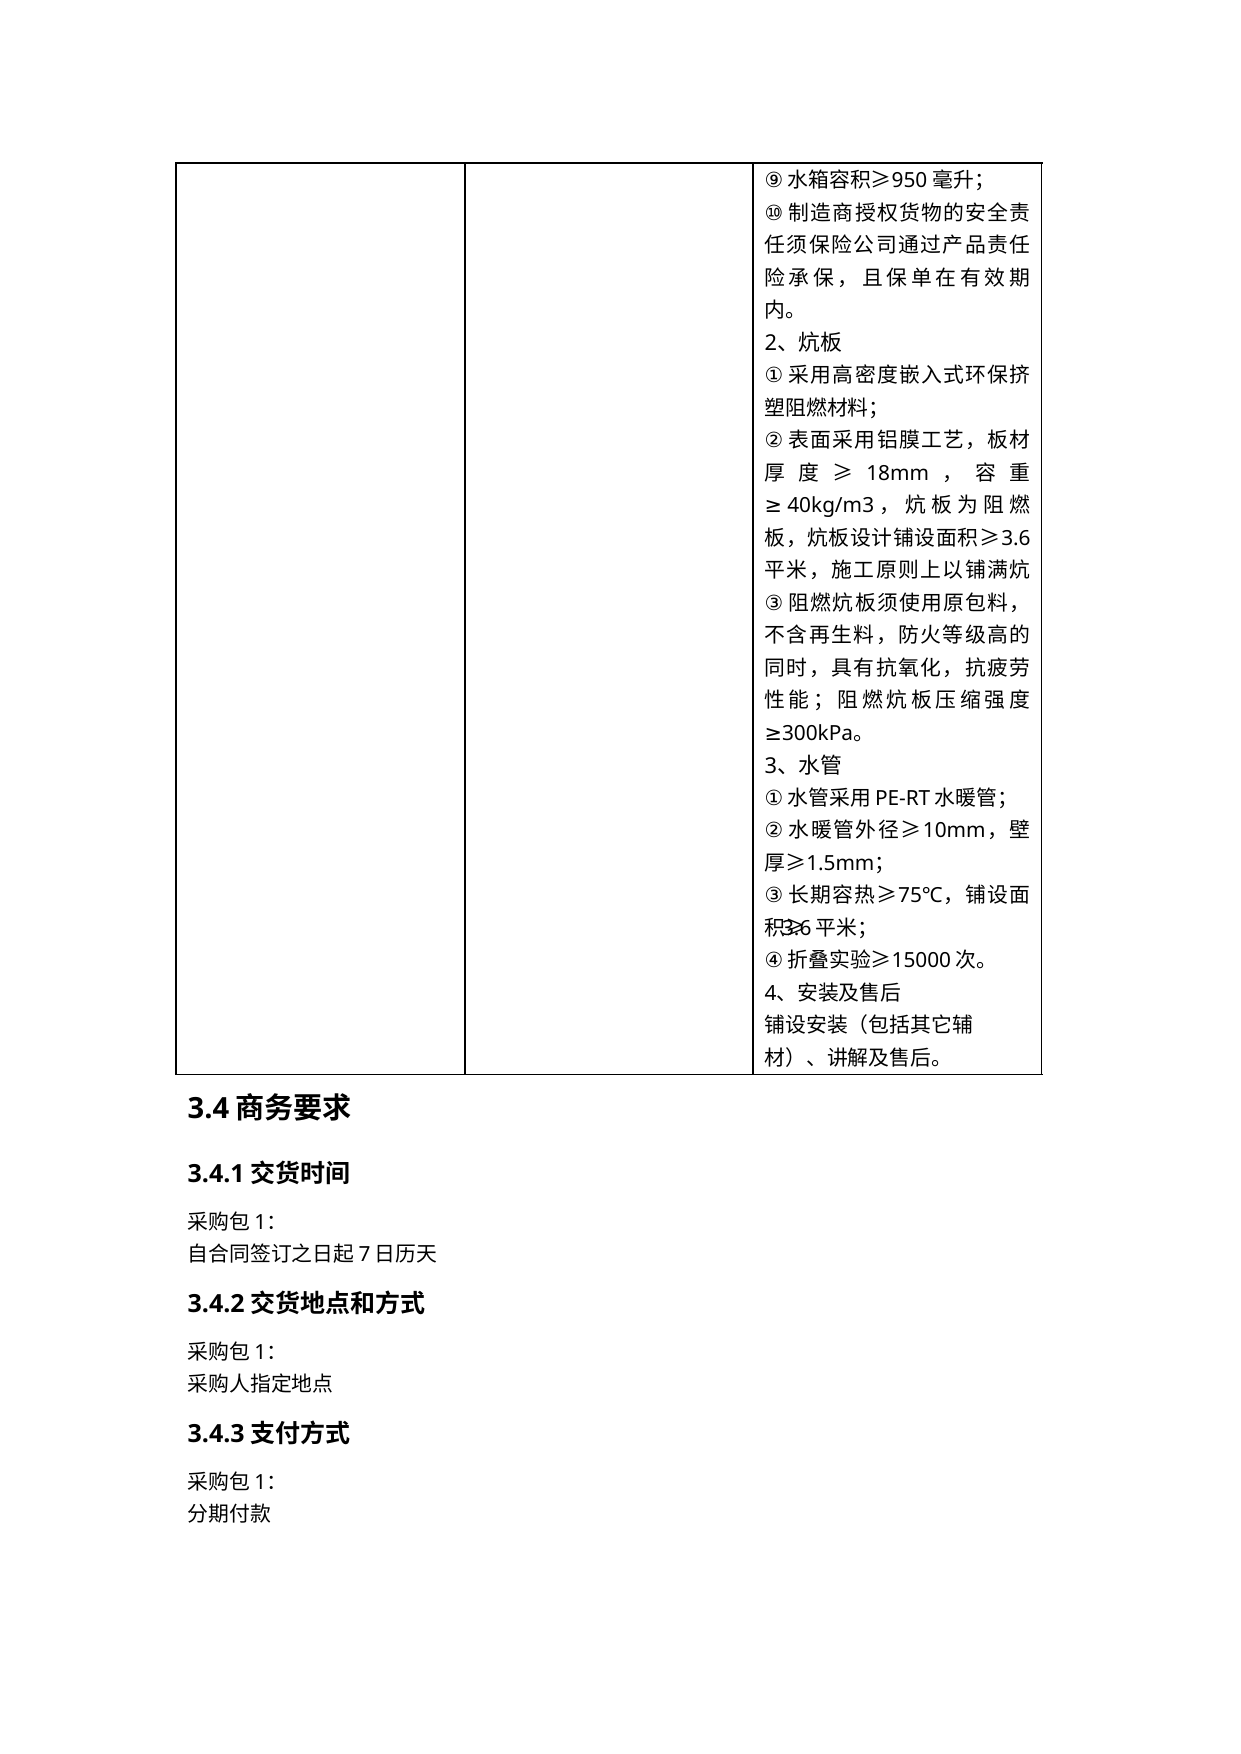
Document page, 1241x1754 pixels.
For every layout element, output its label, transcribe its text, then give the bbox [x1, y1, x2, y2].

text 分期付款 [187, 1498, 1053, 1530]
text 3.4.1交货时间 [187, 1140, 1053, 1205]
table_cell [466, 164, 752, 1073]
text 3.4商务要求 [187, 1075, 1053, 1140]
text 采购包1： [187, 1205, 1053, 1238]
text 采购人指定地点 [187, 1368, 1053, 1400]
table_cell 1 [177, 164, 464, 1073]
text 自合同签订之日起7日历天 [187, 1238, 1053, 1270]
text 采购包1： [187, 1335, 1053, 1368]
text 3.4.3支付方式 [187, 1400, 1053, 1465]
text 采购包1： [187, 1465, 1053, 1498]
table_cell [754, 164, 1041, 1073]
text 3.4.2交货地点和方式 [187, 1270, 1053, 1335]
